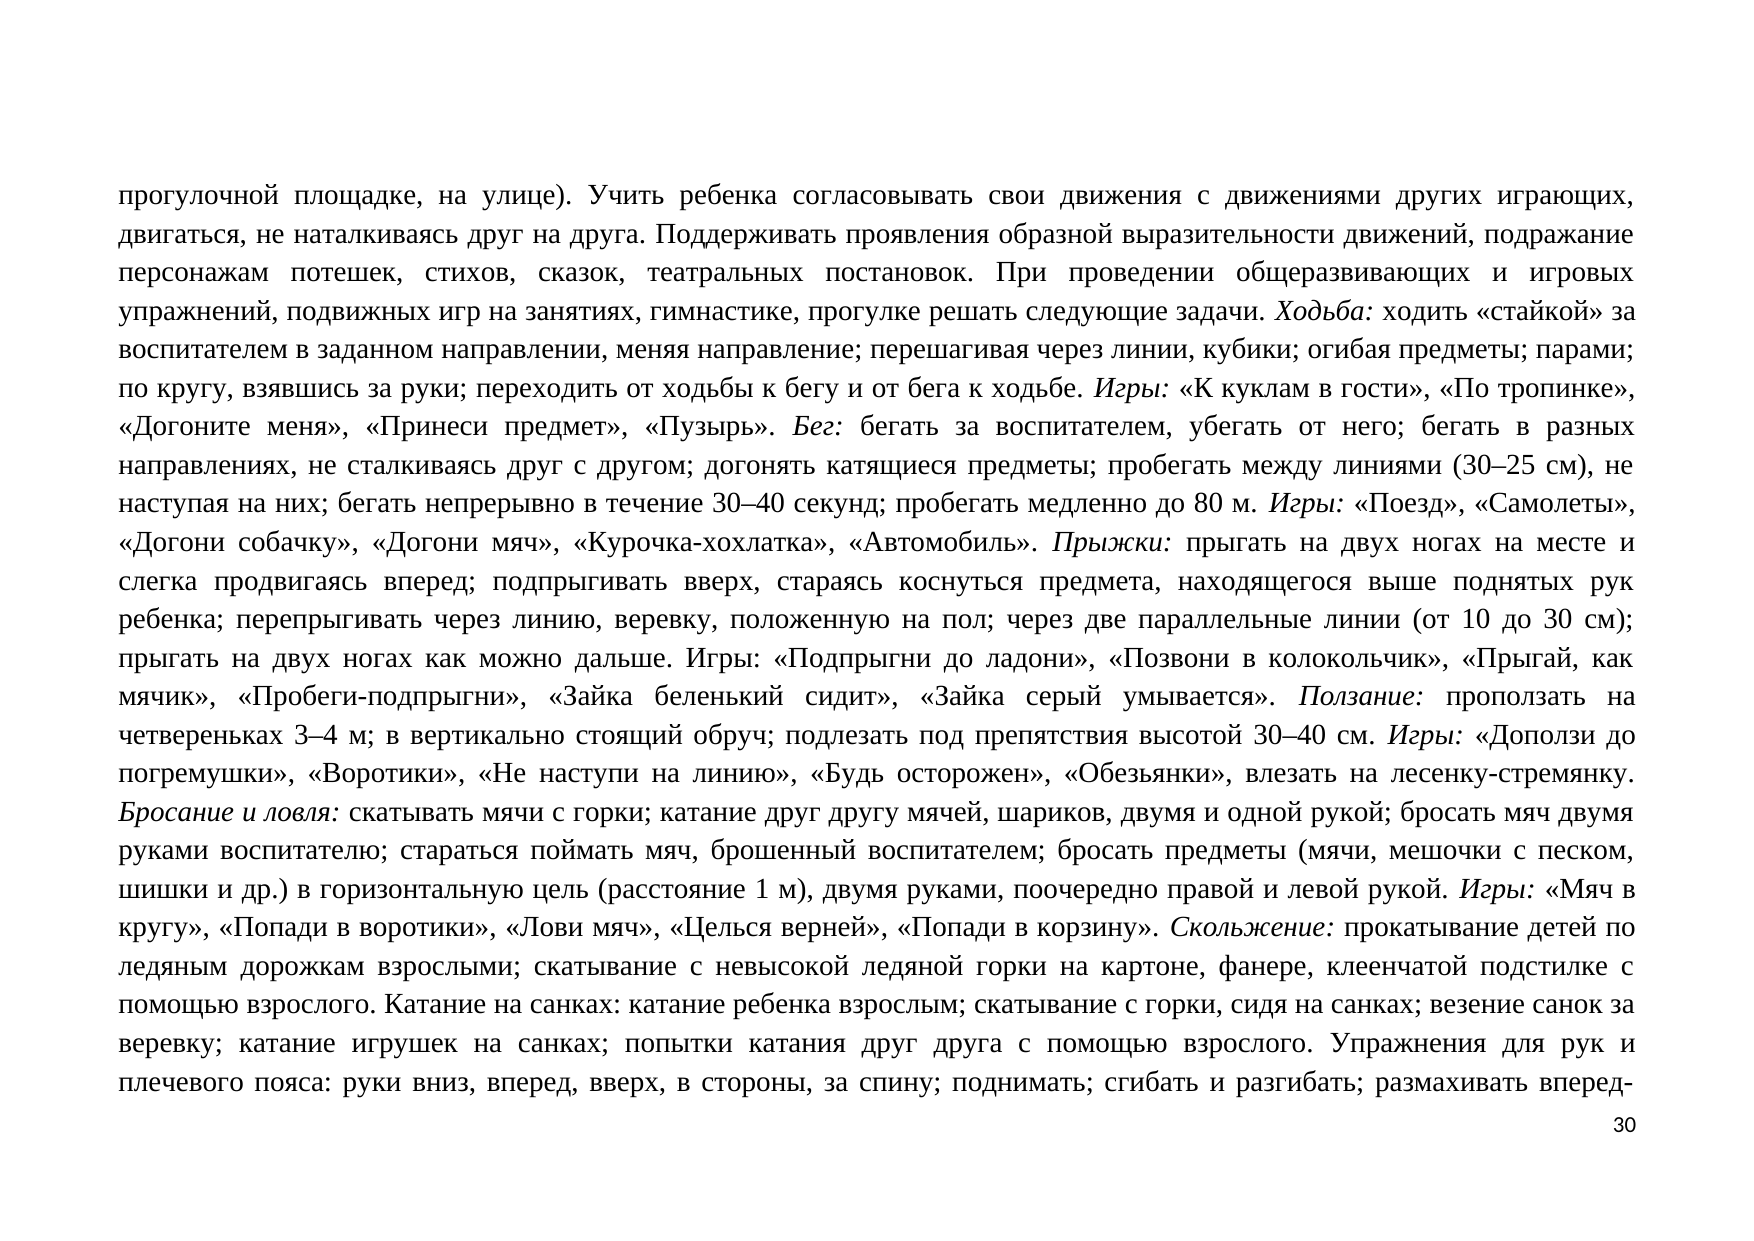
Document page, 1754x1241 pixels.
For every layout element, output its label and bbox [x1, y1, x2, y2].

text [118, 177, 1636, 1097]
